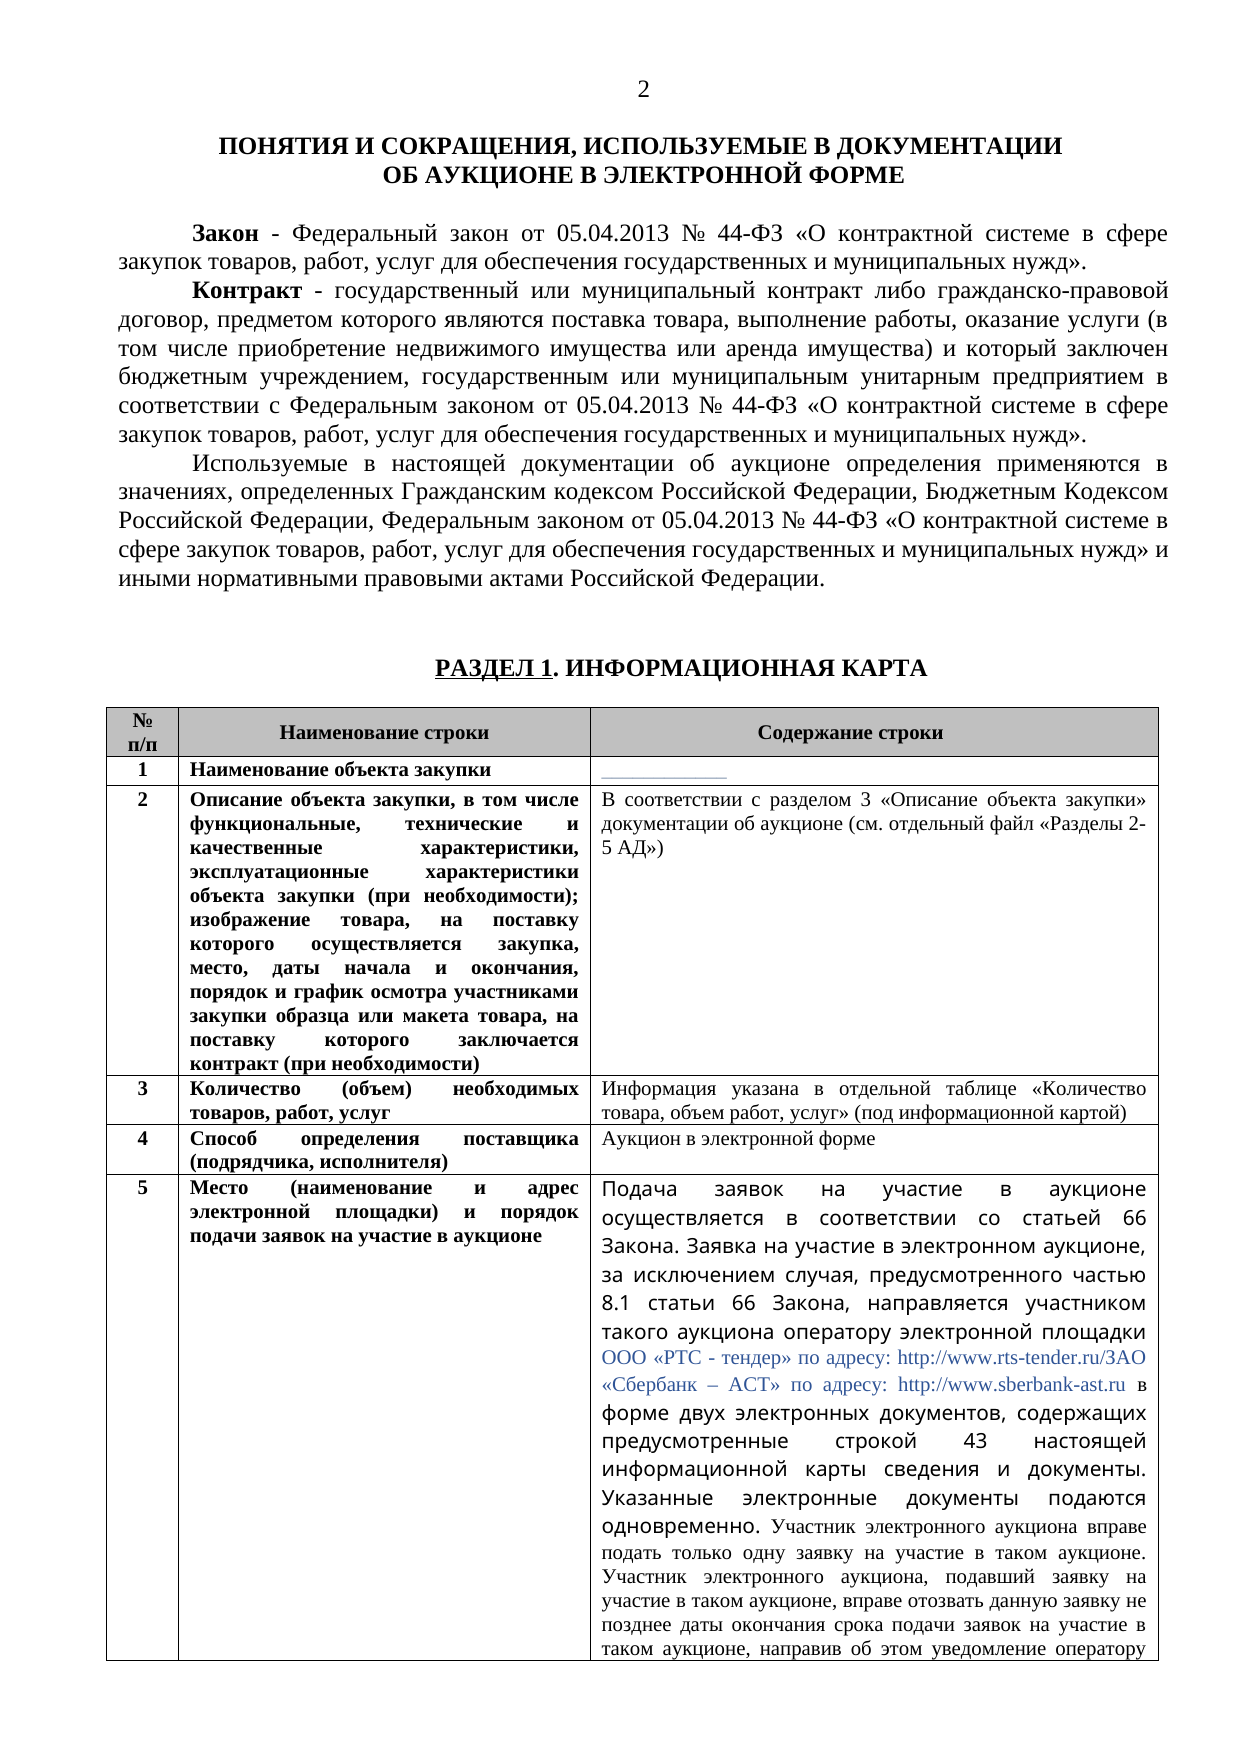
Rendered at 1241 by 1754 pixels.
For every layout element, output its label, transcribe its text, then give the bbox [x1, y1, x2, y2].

table_cell Количество (объем) необходимых товаров, работ, услуг [179, 1076, 590, 1124]
table_cell В соответствии с разделом 3 «Описание объекта закупки» документации об аукционе (см. отдельный файл «Разделы 2-5 АД») [591, 786, 1158, 1075]
table_cell 4 [107, 1125, 178, 1173]
text Контракт - государственный или муниципальный контракт либо гражданско-правовой договор, предметом которого являются поставка товара, выполнение работы, оказание услуги (в том числе приобретение недвижимого имущества или аренда имущества) и который заключен бюджетным учреждением, государственным или муниципальным унитарным предприятием в соответствии с Федеральным законом от 05.04.2013 № 44-ФЗ «О контрактной системе в сфере закупок товаров, работ, услуг для обеспечения государственных и муниципальных нужд». [118, 275, 1169, 448]
table_cell ____________ [591, 757, 1158, 785]
list РАЗДЕЛ 1. ИНФОРМАЦИОННАЯ КАРТА [193, 653, 1169, 682]
text ПОНЯТИЯ И СОКРАЩЕНИЯ, ИСПОЛЬЗУЕМЫЕ В ДОКУМЕНТАЦИИ ОБ АУКЦИОНЕ В ЭЛЕКТРОННОЙ ФОРМЕ [118, 131, 1169, 189]
table_cell 5 [107, 1175, 178, 1660]
table_cell Наименование объекта закупки [179, 757, 590, 785]
table_cell 2 [107, 786, 178, 1075]
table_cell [591, 1175, 1158, 1660]
table_cell 3 [107, 1076, 178, 1124]
text Закон - Федеральный закон от 05.04.2013 № 44-ФЗ «О контрактной системе в сфере закупок товаров, работ, услуг для обеспечения государственных и муниципальных нужд». [118, 218, 1169, 275]
table_cell Информация указана в отдельной таблице «Количество товара, объем работ, услуг» (под информационной картой) [591, 1076, 1158, 1124]
table_cell Способ определения поставщика (подрядчика, исполнителя) [179, 1125, 590, 1173]
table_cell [179, 1175, 590, 1660]
text Используемые в настоящей документации об аукционе определения применяются в значениях, определенных Гражданским кодексом Российской Федерации, Бюджетным Кодексом Российской Федерации, Федеральным законом от 05.04.2013 № 44-ФЗ «О контрактной системе в сфере закупок товаров, работ, услуг для обеспечения государственных и муниципальных нужд» и иными нормативными правовыми актами Российской Федерации. [118, 448, 1169, 591]
table_cell Описание объекта закупки, в том числе функциональные, технические и качественные характеристики, эксплуатационные характеристики объекта закупки (при необходимости); изображение товара, на поставку которого осуществляется закупка, место, даты начала и окончания, порядок и график осмотра участниками закупки образца или макета товара, на поставку которого заключается контракт (при необходимости) [179, 786, 590, 1075]
table_cell Аукцион в электронной форме [591, 1125, 1158, 1173]
table_header Наименование строки [179, 708, 590, 756]
table_cell 1 [107, 757, 178, 785]
table_header № п/п [107, 708, 178, 756]
table_header Содержание строки [591, 708, 1158, 756]
